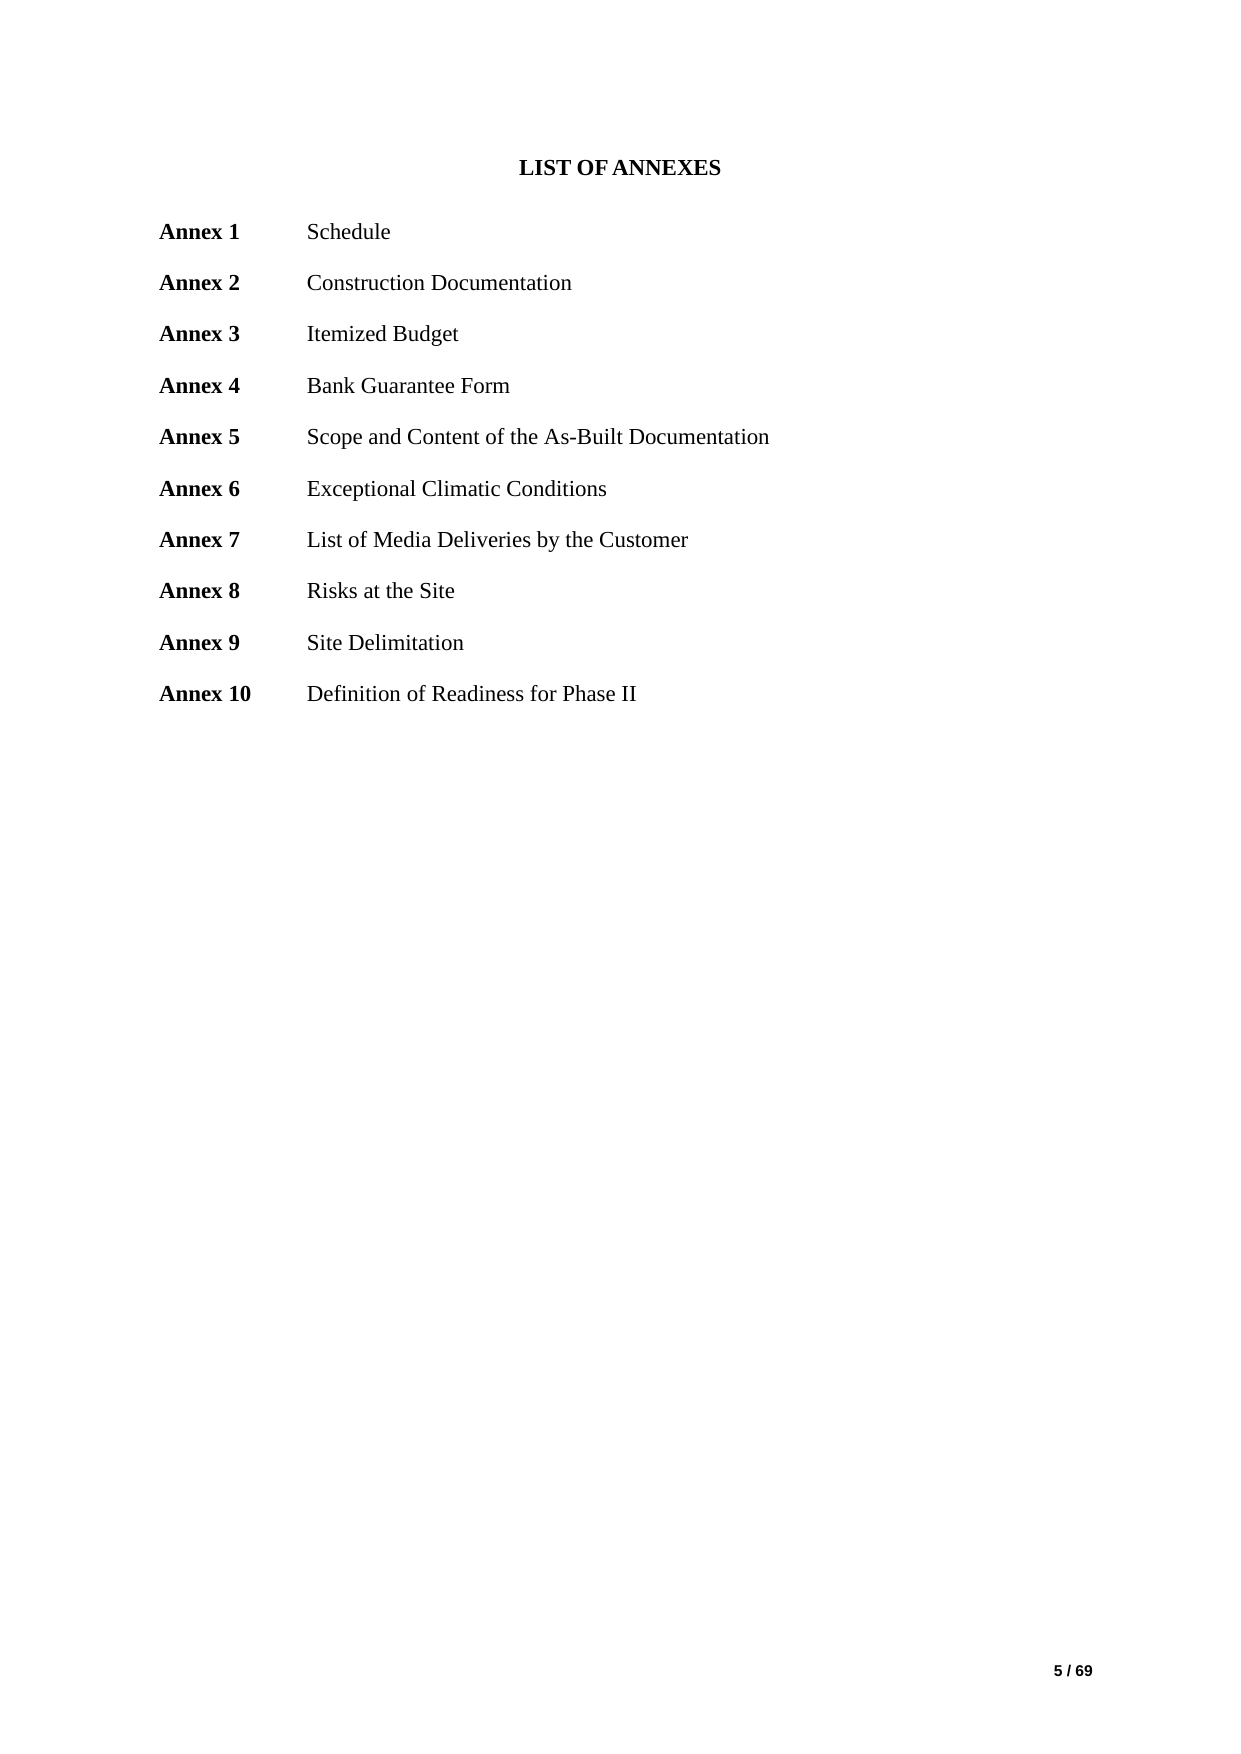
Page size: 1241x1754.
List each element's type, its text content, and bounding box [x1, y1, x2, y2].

table_header Annex 1 [148, 205, 295, 257]
table_cell Itemized Budget [295, 308, 1106, 359]
table_header Schedule [295, 205, 1106, 257]
table_cell Annex 6 [148, 462, 295, 513]
table_cell Annex 7 [148, 514, 295, 565]
table_cell Construction Documentation [295, 257, 1106, 308]
table_cell Site Delimitation [295, 616, 1106, 667]
table_cell Annex 4 [148, 359, 295, 411]
title LIST OF ANNEXES [148, 154, 1092, 180]
table_cell Risks at the Site [295, 565, 1106, 616]
table_cell Exceptional Climatic Conditions [295, 462, 1106, 513]
table_cell Annex 5 [148, 411, 295, 462]
table_cell Annex 9 [148, 616, 295, 667]
table_cell Annex 2 [148, 257, 295, 308]
table_cell Bank Guarantee Form [295, 359, 1106, 411]
table_cell Annex 8 [148, 565, 295, 616]
table_cell Definition of Readiness for Phase II [295, 668, 1106, 719]
table_cell Annex 3 [148, 308, 295, 359]
table_cell List of Media Deliveries by the Customer [295, 514, 1106, 565]
table_cell Scope and Content of the As-Built Documentation [295, 411, 1106, 462]
table_cell Annex 10 [148, 668, 295, 719]
